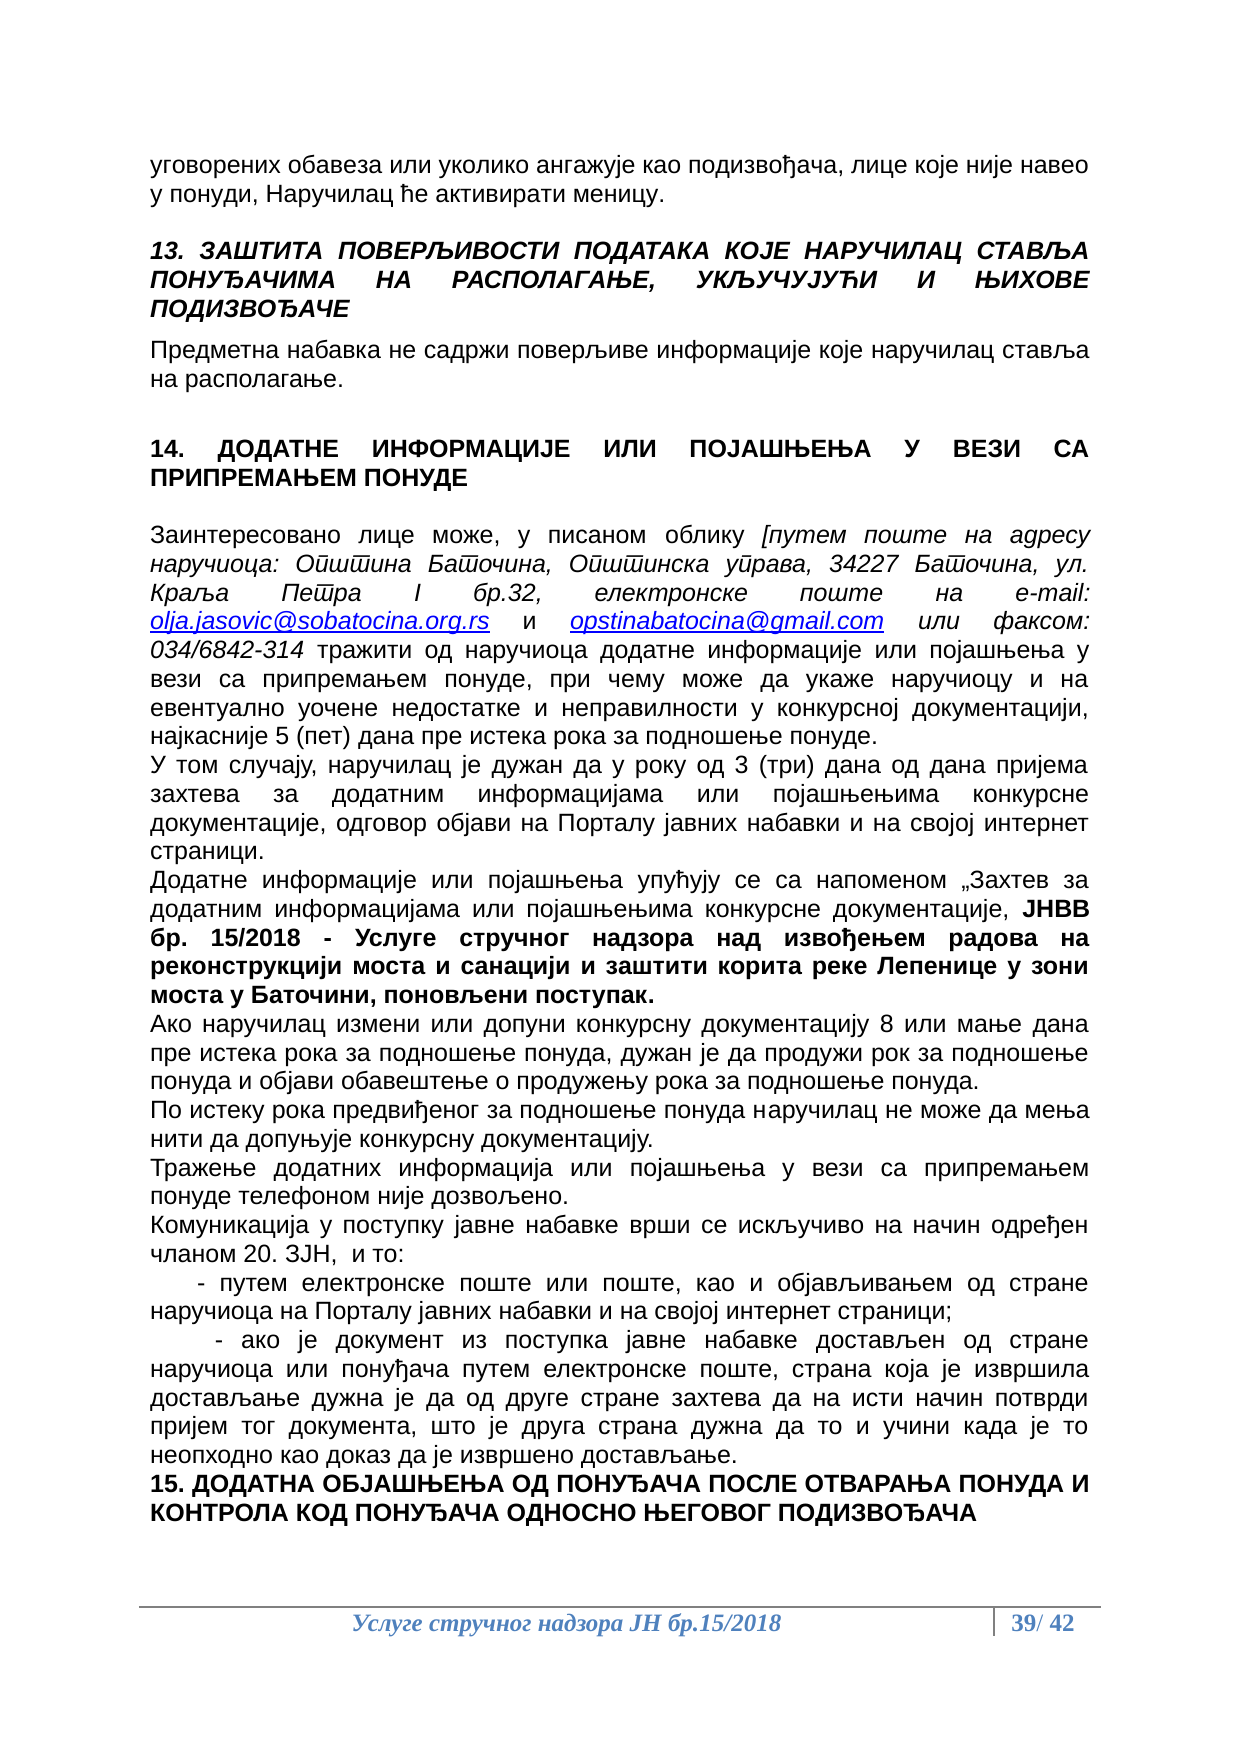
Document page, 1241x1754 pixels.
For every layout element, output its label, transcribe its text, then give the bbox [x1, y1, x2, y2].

text - путем електронске поште или поште, као и објављивањем од стране наручиоца на Порталу јавних набавки и на својој интернет страници; [150, 1268, 1090, 1325]
text Предметна набавка не садржи поверљиве информације које наручилац ставља на располагање. [150, 335, 1090, 392]
text Додатне информације или појашњења упућују се са напоменом „Захтев за додатним информацијама или појашњењима конкурсне документације, ЈНВВ бр. 15/2018 - Услуге стручног надзора над извођењем радова на реконструкцији моста и санацији и заштити корита реке Лепенице у зони моста у Баточини, поновљени поступак. [150, 865, 1090, 1009]
text 14. ДОДАТНЕ ИНФОРМАЦИЈЕ ИЛИ ПОЈАШЊЕЊА У ВЕЗИ СА ПРИПРЕМАЊЕМ ПОНУДЕ [150, 434, 1090, 491]
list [150, 150, 1090, 207]
text Заинтересовано лице може, у писаном облику [путем поште на адресу наручиоца: Општина Баточина, Општинска управа, 34227 Баточина, ул. Краља Петра I бр.32, електронске поште на e-mail: olja.jasovic@sobatocina.org.rs и opstinabatocina@gmail.com или факсом: 034/6842-314 тражити од наручиоца додатне информације или појашњења у вези са припремањем понуде, при чему може да укаже наручиоцу и на евентуално уочене недостатке и неправилности у конкурсној документацији, најкасније 5 (пет) дана пре истека рока за подношење понуде. [150, 520, 1090, 750]
text 13. ЗАШТИТА ПОВЕРЉИВОСТИ ПОДАТАКА КОЈЕ НАРУЧИЛАЦ СТАВЉА ПОНУЂАЧИМА НА РАСПОЛАГАЊЕ, УКЉУЧУЈУЋИ И ЊИХОВЕ ПОДИЗВОЂАЧЕ [150, 236, 1090, 322]
text У том случају, наручилац је дужан да у року од 3 (три) дана од дана пријема захтева за додатним информацијама или појашњењима конкурсне документације, одговор објави на Порталу јавних набавки и на својој интернет страници. [150, 750, 1090, 865]
text Ако наручилац измени или допуни конкурсну документацију 8 или мање дана пре истека рока за подношење понуда, дужан је да продужи рок за подношење понуда и објави обавештење о продужењу рока за подношење понуда. [150, 1009, 1090, 1095]
text Тражење додатних информација или појашњења у вези са припремањем понуде телефоном није дозвољено. [150, 1153, 1090, 1210]
text - ако је документ из поступка јавне набавке достављен од стране наручиоца или понуђача путем електронске поште, страна која је извршила достављање дужна је да од друге стране захтева да на исти начин потврди пријем тог документа, што је друга страна дужна да то и учини када је то неопходно као доказ да је извршено достављање. [150, 1325, 1090, 1469]
text Комуникација у поступку јавне набавке врши се искључиво на начин одређен чланом 20. ЗЈН, и то: [150, 1210, 1090, 1268]
text 15. ДОДАТНА ОБЈАШЊЕЊА ОД ПОНУЂАЧА ПОСЛЕ ОТВАРАЊА ПОНУДА И КОНТРОЛА КОД ПОНУЂАЧА ОДНОСНО ЊЕГОВОГ ПОДИЗВОЂАЧА [150, 1469, 1090, 1526]
text По истеку рока предвиђеног за подношење понуда наручилац не може да мења нити да допуњује конкурсну документацију. [150, 1095, 1090, 1153]
